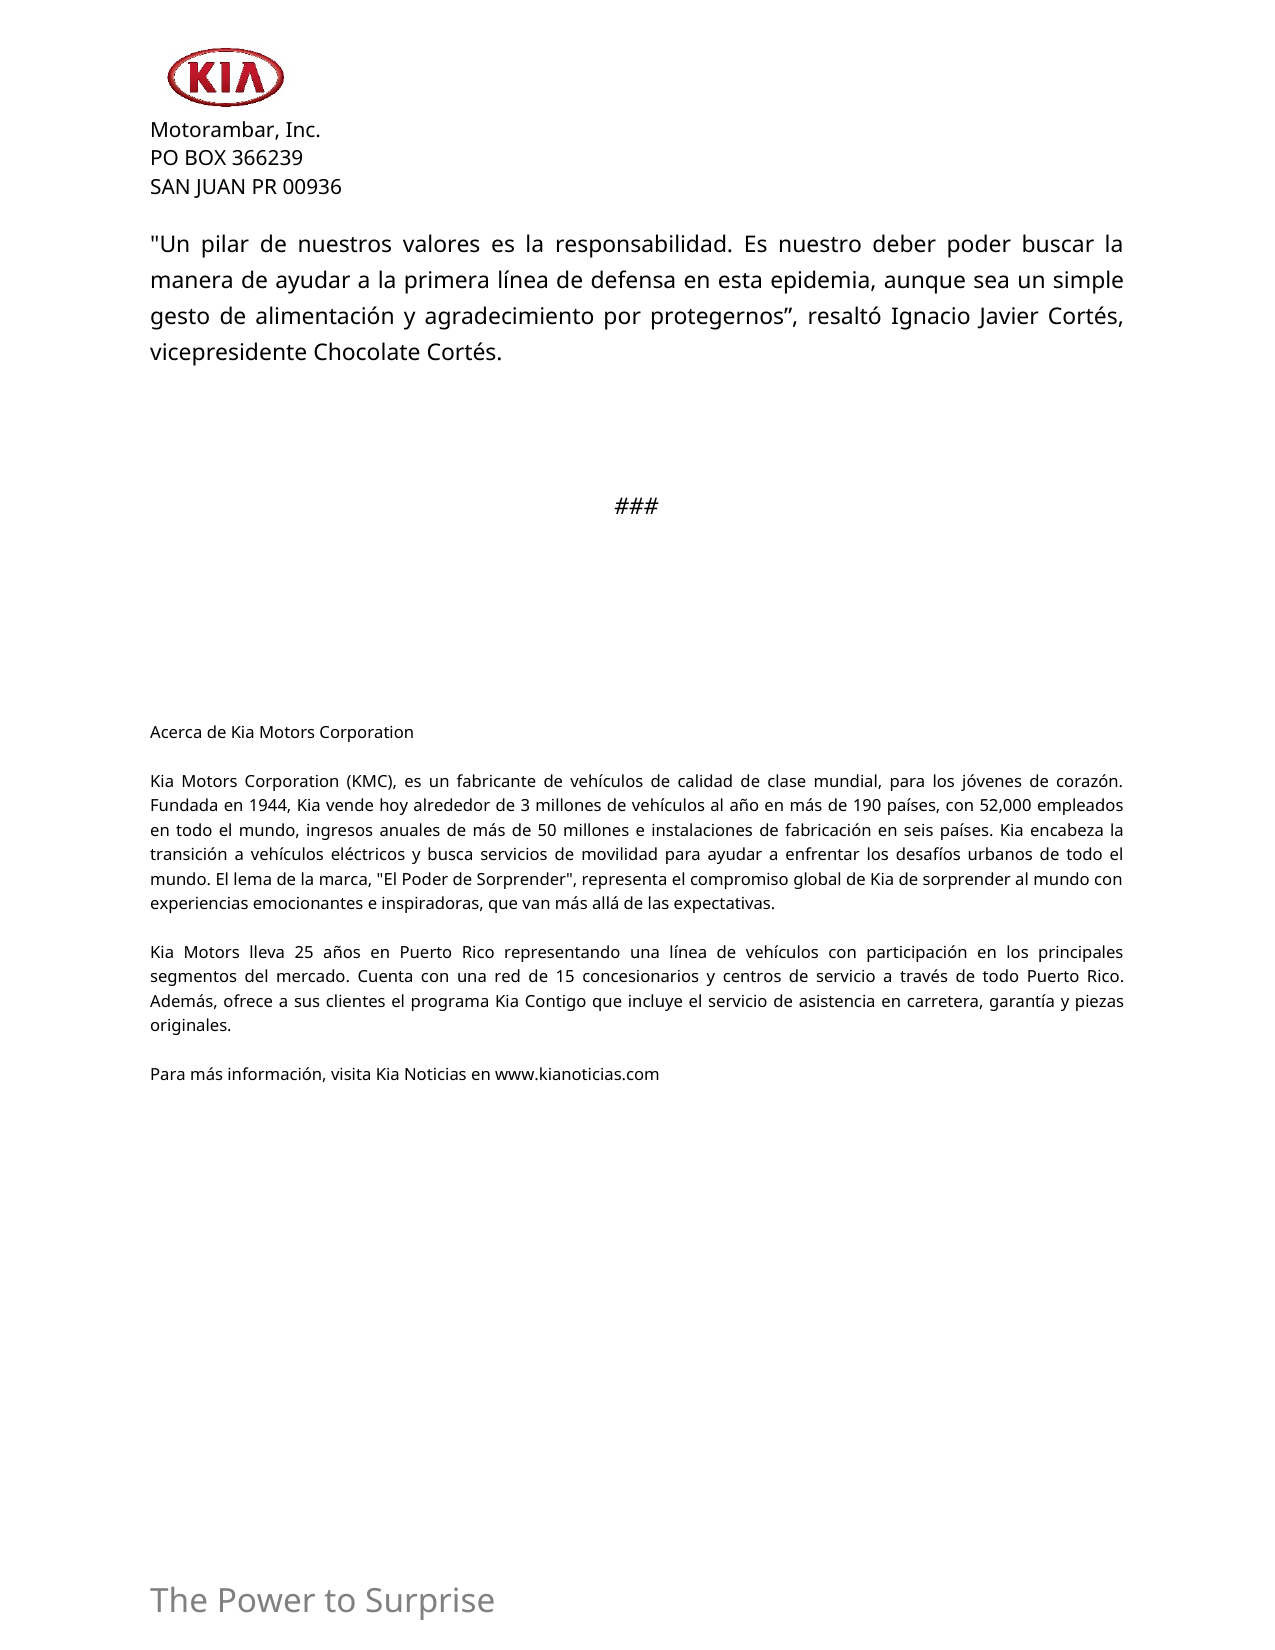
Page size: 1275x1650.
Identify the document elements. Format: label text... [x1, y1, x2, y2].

picture [150, 31, 300, 123]
text Kia Motors Corporation (KMC), es un fabricante de vehículos de calidad de clase mundial, para los jóvenes de corazón. Fundada en 1944, Kia vende hoy alrededor de 3 millones de vehículos al año en más de 190 países, con 52,000 empleados en todo el mundo, ingresos anuales de más de 50 millones e instalaciones de fabricación en seis países. Kia encabeza la transición a vehículos eléctricos y busca servicios de movilidad para ayudar a enfrentar los desafíos urbanos de todo el mundo. El lema de la marca, "El Poder de Sorprender", representa el compromiso global de Kia de sorprender al mundo con experiencias emocionantes e inspiradoras, que van más allá de las expectativas. [150, 769, 1125, 914]
text Para más información, visita Kia Noticias en www.kianoticias.com [150, 1063, 1125, 1086]
text Kia Motors lleva 25 años en Puerto Rico representando una línea de vehículos con participación en los principales segmentos del mercado. Cuenta con una red de 15 concesionarios y centros de servicio a través de todo Puerto Rico. Además, ofrece a sus clientes el programa Kia Contigo que incluye el servicio de asistencia en carretera, garantía y piezas originales. [150, 941, 1125, 1037]
text ### [150, 490, 1125, 521]
text "Un pilar de nuestros valores es la responsabilidad. Es nuestro deber poder buscar la manera de ayudar a la primera línea de defensa en esta epidemia, aunque sea un simple gesto de alimentación y agradecimiento por protegernos”, resaltó Ignacio Javier Cortés, vicepresidente Chocolate Cortés. [150, 228, 1125, 367]
text Acerca de Kia Motors Corporation [150, 720, 1125, 743]
